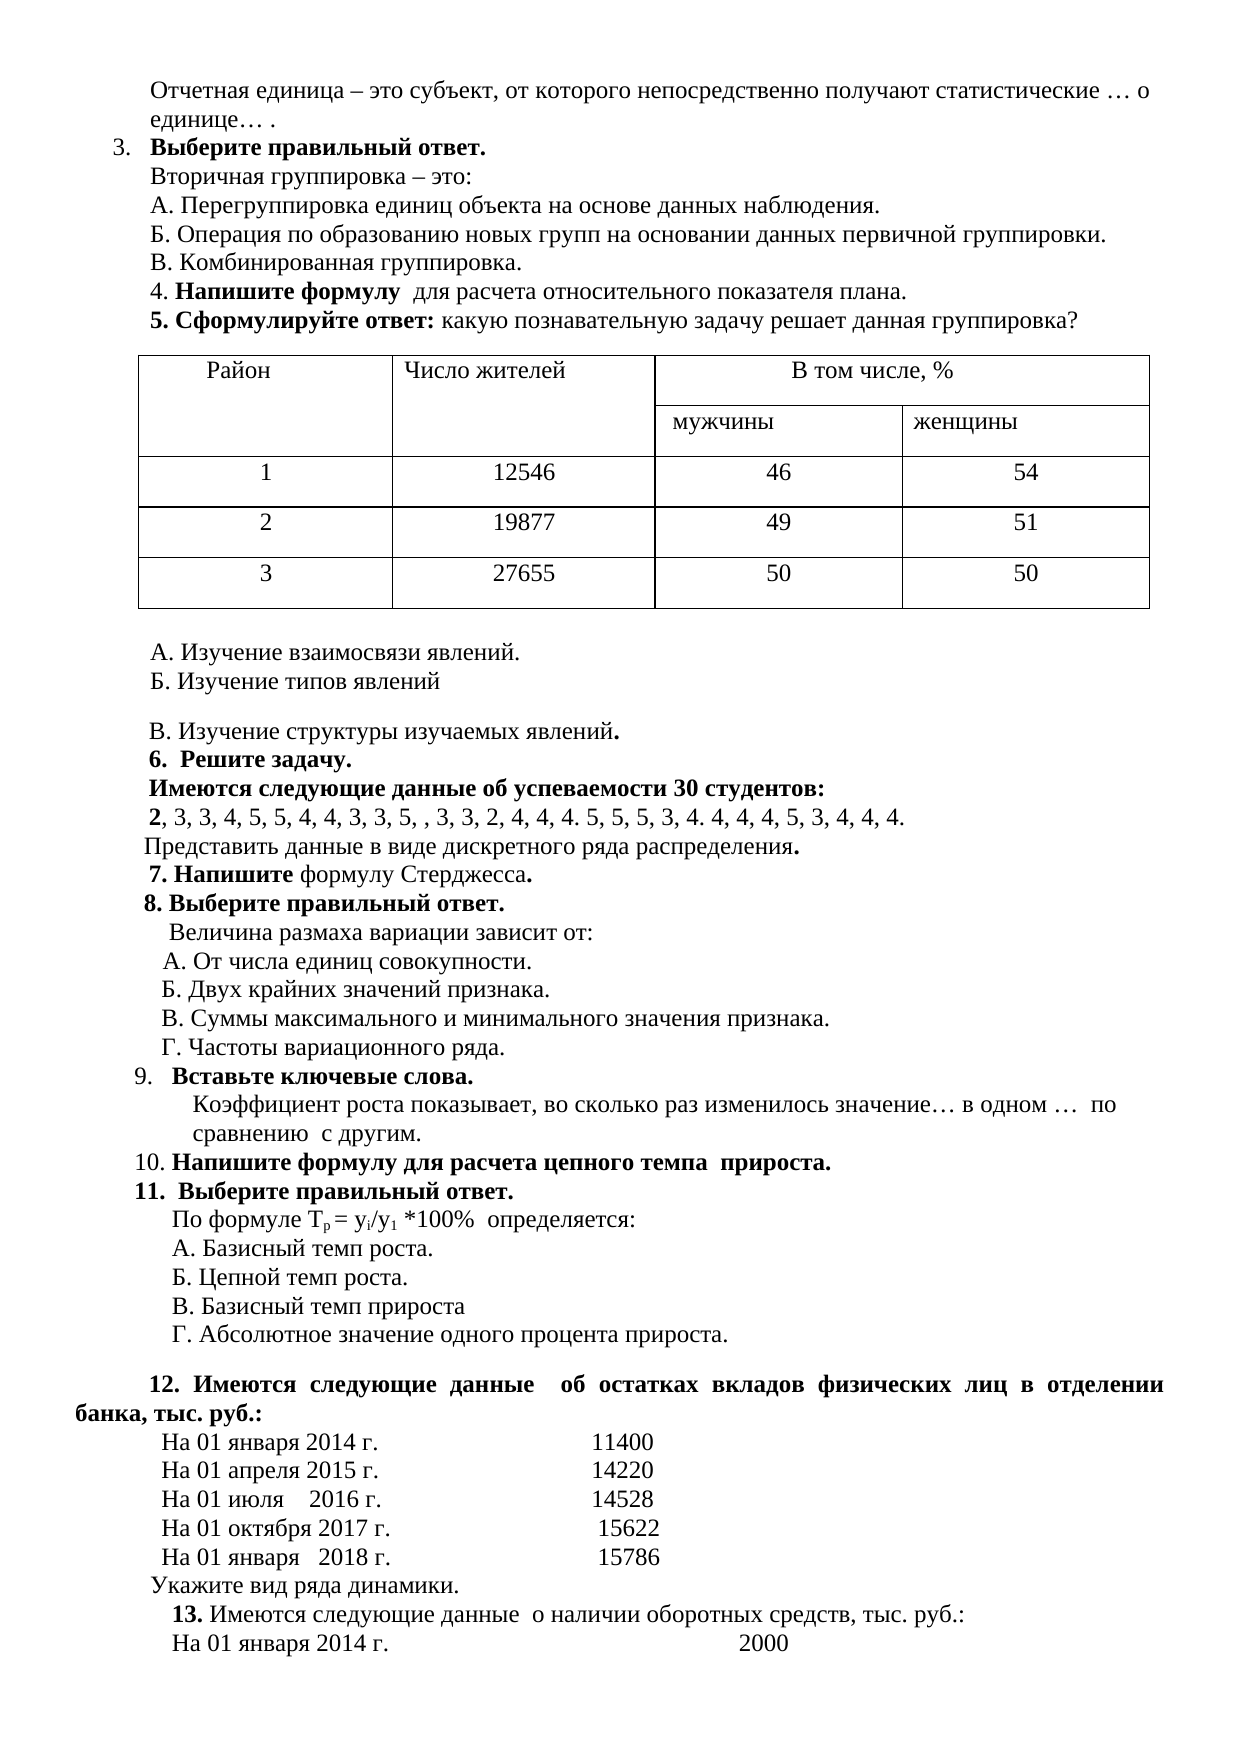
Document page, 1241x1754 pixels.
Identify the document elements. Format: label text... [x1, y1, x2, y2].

list В. Базисный темп прироста [172, 1291, 1165, 1319]
list А. Изучение взаимосвязи явлений. [150, 637, 1165, 666]
table_cell 51 [903, 508, 1149, 557]
list Отчетная единица – это субъект, от которого непосредственно получают статистические … о единице… . [150, 75, 1165, 132]
table_cell 50 [903, 558, 1149, 608]
list 13. Имеются следующие данные о наличии оборотных средств, тыс. руб.: [172, 1599, 1165, 1628]
text 6. Решите задачу. [75, 744, 1165, 773]
list По формуле Tр = yi/y1 *100% определяется: [172, 1204, 1165, 1233]
text 12. Имеются следующие данные об остатках вкладов физических лиц в отделении банка, тыс. руб.: [75, 1369, 1165, 1427]
text На 01 января 2014 г. 11400 [75, 1427, 1165, 1455]
table_cell 49 [656, 508, 902, 557]
table_cell женщины [903, 406, 1149, 456]
table_cell 1 [139, 457, 392, 506]
text На 01 июля 2016 г. 14528 [75, 1484, 1165, 1513]
text Укажите вид ряда динамики. [75, 1570, 1165, 1599]
text На 01 апреля 2015 г. 14220 [75, 1455, 1165, 1484]
table_cell мужчины [656, 406, 902, 456]
text На 01 октября 2017 г. 15622 [75, 1513, 1165, 1542]
list Вторичная группировка – это: [150, 161, 1165, 190]
list Коэффициент роста показывает, во сколько раз изменилось значение… в одном … по сравнению с другим. [192, 1089, 1165, 1147]
list Г. Абсолютное значение одного процента прироста. [172, 1319, 1165, 1348]
table_cell 54 [903, 457, 1149, 506]
list Напишите формулу для расчета цепного темпа прироста. [134, 1147, 1165, 1176]
list Б. Операция по образованию новых групп на основании данных первичной группировки. [150, 219, 1165, 247]
list 5. Сформулируйте ответ: какую познавательную задачу решает данная группировка? [150, 305, 1165, 334]
list Вставьте ключевые слова. [134, 1061, 1165, 1089]
list В. Комбинированная группировка. [150, 247, 1165, 276]
table_cell 3 [139, 558, 392, 608]
list Выберите правильный ответ. [112, 132, 1165, 161]
table_cell 2 [139, 508, 392, 557]
table_header Число жителей [393, 356, 654, 456]
text А. От числа единиц совокупности. [75, 946, 1165, 974]
text Г. Частоты вариационного ряда. [75, 1032, 1165, 1061]
list На 01 января 2014 г. 2000 [172, 1628, 1165, 1657]
text В. Суммы максимального и минимального значения признака. [75, 1003, 1165, 1032]
list Б. Цепной темп роста. [172, 1262, 1165, 1291]
text На 01 января 2018 г. 15786 [75, 1542, 1165, 1570]
text В. Изучение структуры изучаемых явлений. [75, 716, 1165, 744]
table_cell 27655 [393, 558, 654, 608]
text Б. Двух крайних значений признака. [75, 974, 1165, 1003]
text Имеются следующие данные об успеваемости 30 студентов: [75, 773, 1165, 802]
text Величина размаха вариации зависит от: [75, 917, 1165, 946]
list А. Базисный темп роста. [172, 1233, 1165, 1262]
list Б. Изучение типов явлений [150, 666, 1165, 695]
table_cell 46 [656, 457, 902, 506]
list Выберите правильный ответ. [134, 1176, 1165, 1204]
text Представить данные в виде дискретного ряда распределения. [75, 831, 1165, 859]
text 7. Напишите формулу Стерджесса. [75, 859, 1165, 888]
list А. Перегруппировка единиц объекта на основе данных наблюдения. [150, 190, 1165, 219]
table_header Район [139, 356, 392, 456]
text 8. Выберите правильный ответ. [75, 888, 1165, 917]
table_cell 50 [656, 558, 902, 608]
table_header В том числе, % [656, 356, 1149, 405]
table_cell 12546 [393, 457, 654, 506]
table_cell 19877 [393, 508, 654, 557]
list 4. Напишите формулу для расчета относительного показателя плана. [150, 276, 1165, 305]
text 2, 3, 3, 4, 5, 5, 4, 4, 3, 3, 5, , 3, 3, 2, 4, 4, 4. 5, 5, 5, 3, 4. 4, 4, 4, 5, 3, 4, 4, 4. [75, 802, 1165, 831]
